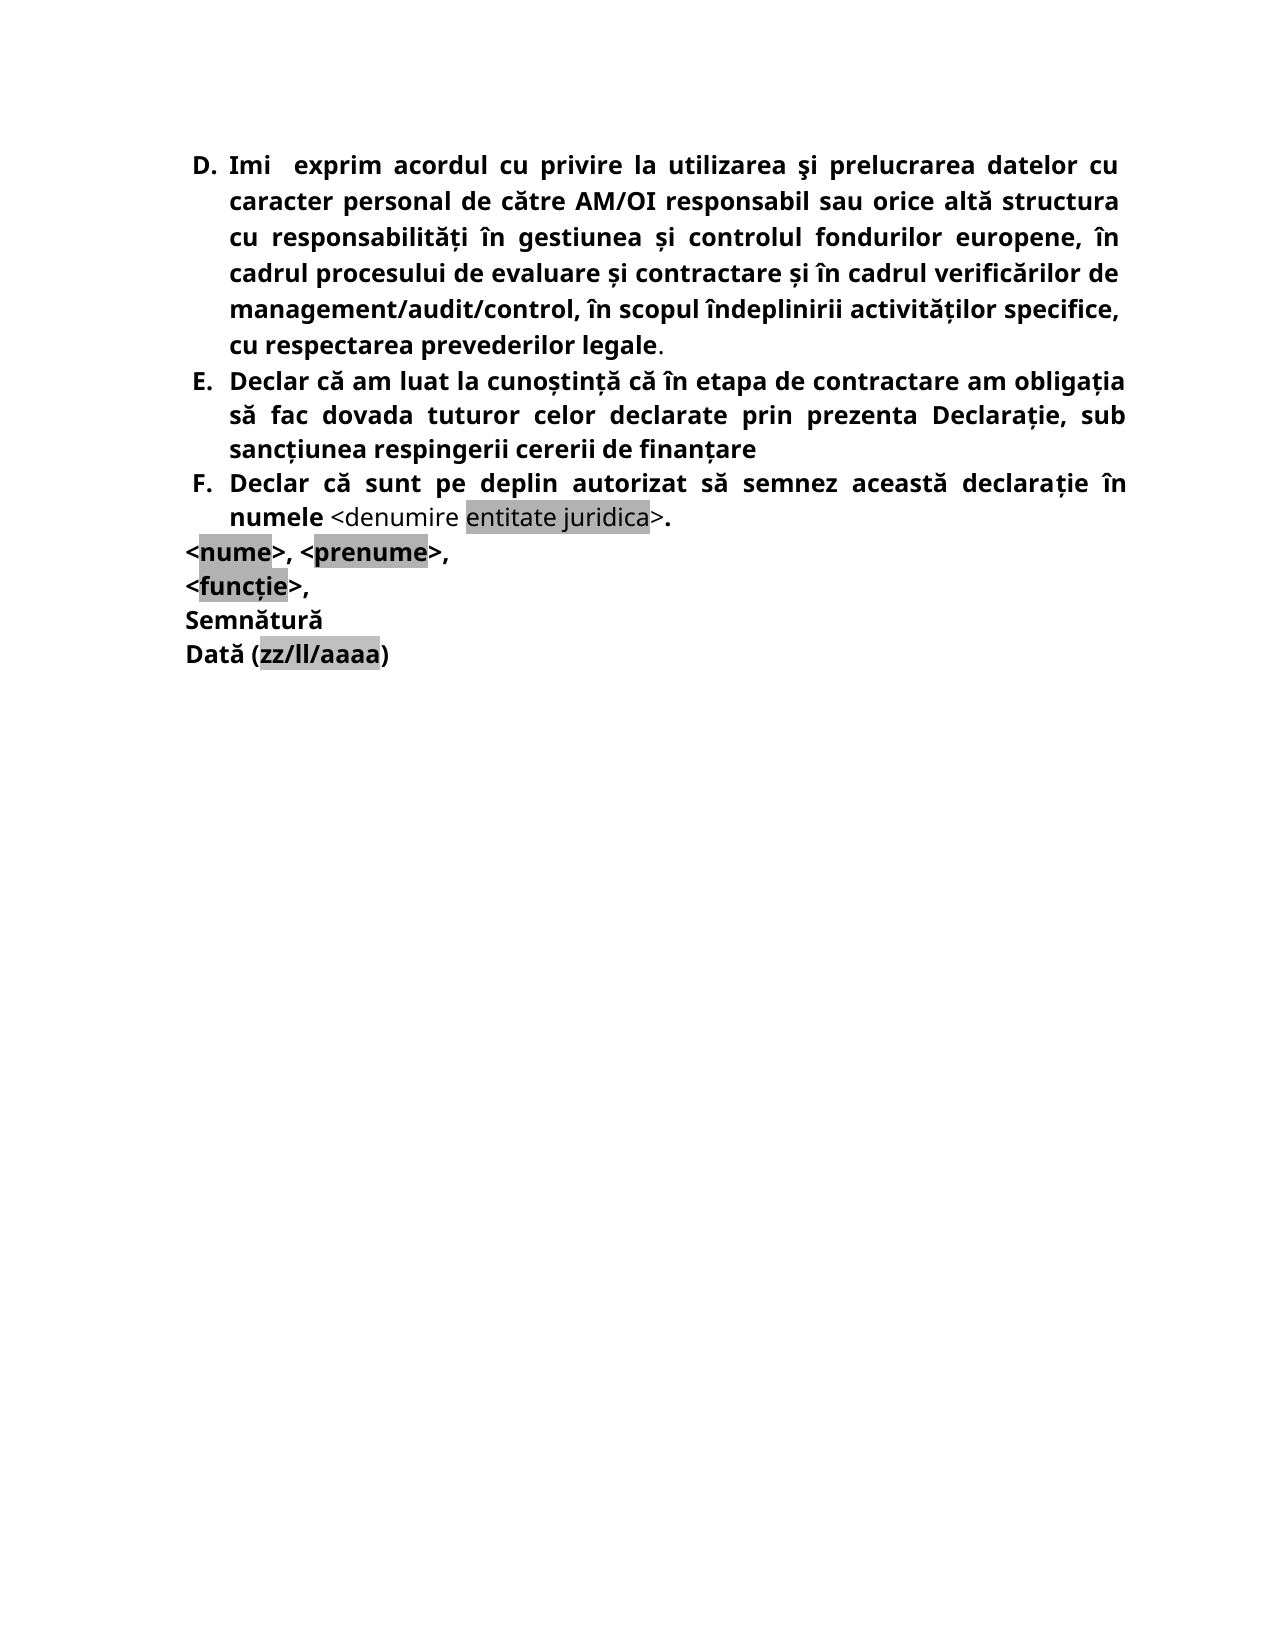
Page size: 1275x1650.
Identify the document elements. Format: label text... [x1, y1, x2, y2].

list Declar că am luat la cunoștință că în etapa de contractare am obligația să fac dovada tuturor celor declarate prin prezenta Declarație, sub sancțiunea respingerii cererii de finanțare [192, 364, 1127, 466]
list Dată (zz/ll/aaaa) [380, 636, 1127, 670]
list Imi exprim acordul cu privire la utilizarea şi prelucrarea datelor cu caracter personal de către AM/OI responsabil sau orice altă structura cu responsabilități în gestiunea și controlul fondurilor europene, în cadrul procesului de evaluare și contractare și în cadrul verificărilor de management/audit/control, în scopul îndeplinirii activităților specifice, cu respectarea prevederilor legale. [192, 148, 1121, 362]
list <nume>, <prenume>, [428, 534, 1127, 568]
list Semnătură [185, 602, 1127, 636]
list Declar că sunt pe deplin autorizat să semnez această declaraţie în numele <denumire entitate juridica>. [192, 466, 1127, 534]
list <funcție>, [288, 568, 1127, 602]
list <nume>, <prenume>, [272, 534, 314, 568]
list Dată (zz/ll/aaaa) [185, 636, 260, 670]
